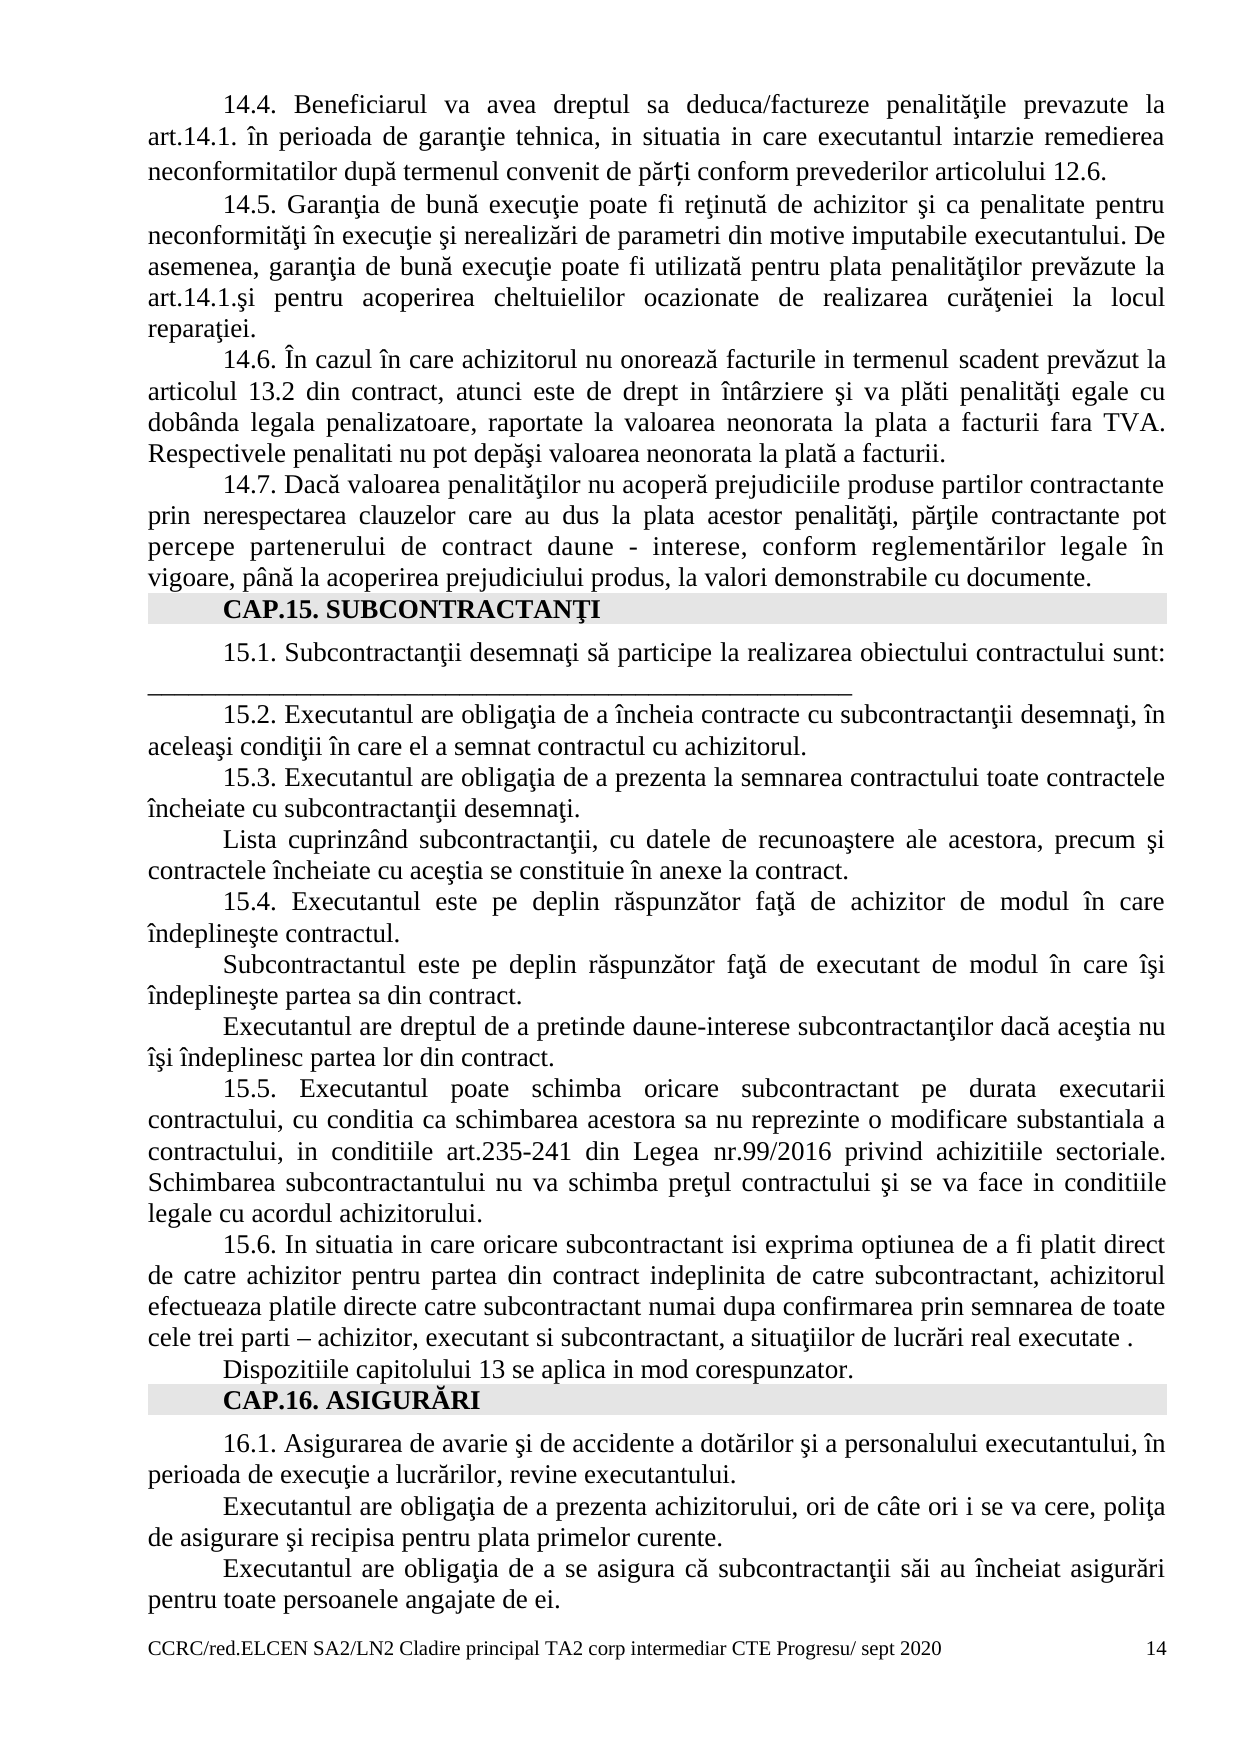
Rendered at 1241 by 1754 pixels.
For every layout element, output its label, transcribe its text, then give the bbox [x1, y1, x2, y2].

text 15.5. Executantul poate schimba oricare subcontractant pe durata executarii contractului, cu conditia ca schimbarea acestora sa nu reprezinte o modificare substantiala a contractului, in conditiile art.235-241 din Legea nr.99/2016 privind achizitiile sectoriale. Schimbarea subcontractantului nu va schimba preţul contractului şi se va face in conditiile legale cu acordul achizitorului. [148, 1072, 1167, 1228]
text 14.6. În cazul în care achizitorul nu onorează facturile in termenul scadent prevăzut la articolul 13.2 din contract, atunci este de drept in întârziere şi va plăti penalităţi egale cu dobânda legala penalizatoare, raportate la valoarea neonorata la plata a facturii fara TVA. Respectivele penalitati nu pot depăşi valoarea neonorata la plată a facturii. [148, 343, 1167, 468]
text 15.6. In situatia in care oricare subcontractant isi exprima optiunea de a fi platit direct de catre achizitor pentru partea din contract indeplinita de catre subcontractant, achizitorul efectueaza platile directe catre subcontractant numai dupa confirmarea prin semnarea de toate cele trei parti – achizitor, executant si subcontractant, a situaţiilor de lucrări real executate . [148, 1228, 1167, 1353]
text Executantul are dreptul de a pretinde daune-interese subcontractanţilor dacă aceştia nu îşi îndeplinesc partea lor din contract. [148, 1010, 1167, 1072]
text Subcontractantul este pe deplin răspunzător faţă de executant de modul în care îşi îndeplineşte partea sa din contract. [148, 948, 1167, 1010]
text Lista cuprinzând subcontractanţii, cu datele de recunoaştere ale acestora, precum şi contractele încheiate cu aceştia se constituie în anexe la contract. [148, 823, 1167, 886]
text 16.1. Asigurarea de avarie şi de accidente a dotărilor şi a personalului executantului, în perioada de execuţie a lucrărilor, revine executantului. [148, 1427, 1167, 1490]
subtitle CAP.15. SUBCONTRACTANŢI [148, 593, 1167, 624]
text 14.7. Dacă valoarea penalităţilor nu acoperă prejudiciile produse partilor contractante prin nerespectarea clauzelor care au dus la plata acestor penalităţi, părţile contractante pot percepe partenerului de contract daune - interese, conform reglementărilor legale în vigoare, până la acoperirea prejudiciului produs, la valori demonstrabile cu documente. [148, 468, 1167, 593]
text 15.3. Executantul are obligaţia de a prezenta la semnarea contractului toate contractele încheiate cu subcontractanţii desemnaţi. [148, 761, 1167, 823]
text Executantul are obligaţia de a prezenta achizitorului, ori de câte ori i se va cere, poliţa de asigurare şi recipisa pentru plata primelor curente. [148, 1490, 1167, 1552]
text 15.4. Executantul este pe deplin răspunzător faţă de achizitor de modul în care îndeplineşte contractul. [148, 886, 1167, 948]
text Dispozitiile capitolului 13 se aplica in mod corespunzator. [148, 1353, 1167, 1384]
text Executantul are obligaţia de a se asigura că subcontractanţii săi au încheiat asigurări pentru toate persoanele angajate de ei. [148, 1552, 1167, 1614]
text 15.1. Subcontractanţii desemnaţi să participe la realizarea obiectului contractului sunt: ____________________________________________________ [148, 636, 1167, 699]
text 14.5. Garanţia de bună execuţie poate fi reţinută de achizitor şi ca penalitate pentru neconformităţi în execuţie şi nerealizări de parametri din motive imputabile executantului. De asemenea, garanţia de bună execuţie poate fi utilizată pentru plata penalităţilor prevăzute la art.14.1.şi pentru acoperirea cheltuielilor ocazionate de realizarea curăţeniei la locul reparaţiei. [148, 188, 1167, 343]
text 14.4. Beneficiarul va avea dreptul sa deduca/factureze penalităţile prevazute la art.14.1. în perioada de garanţie tehnica, in situatia in care executantul intarzie remedierea neconformitatilor după termenul convenit de părți conform prevederilor articolului 12.6. [148, 89, 1167, 188]
text CAP.16. ASIGURĂRI [148, 1384, 1167, 1415]
text 15.2. Executantul are obligaţia de a încheia contracte cu subcontractanţii desemnaţi, în aceleaşi condiţii în care el a semnat contractul cu achizitorul. [148, 699, 1167, 761]
